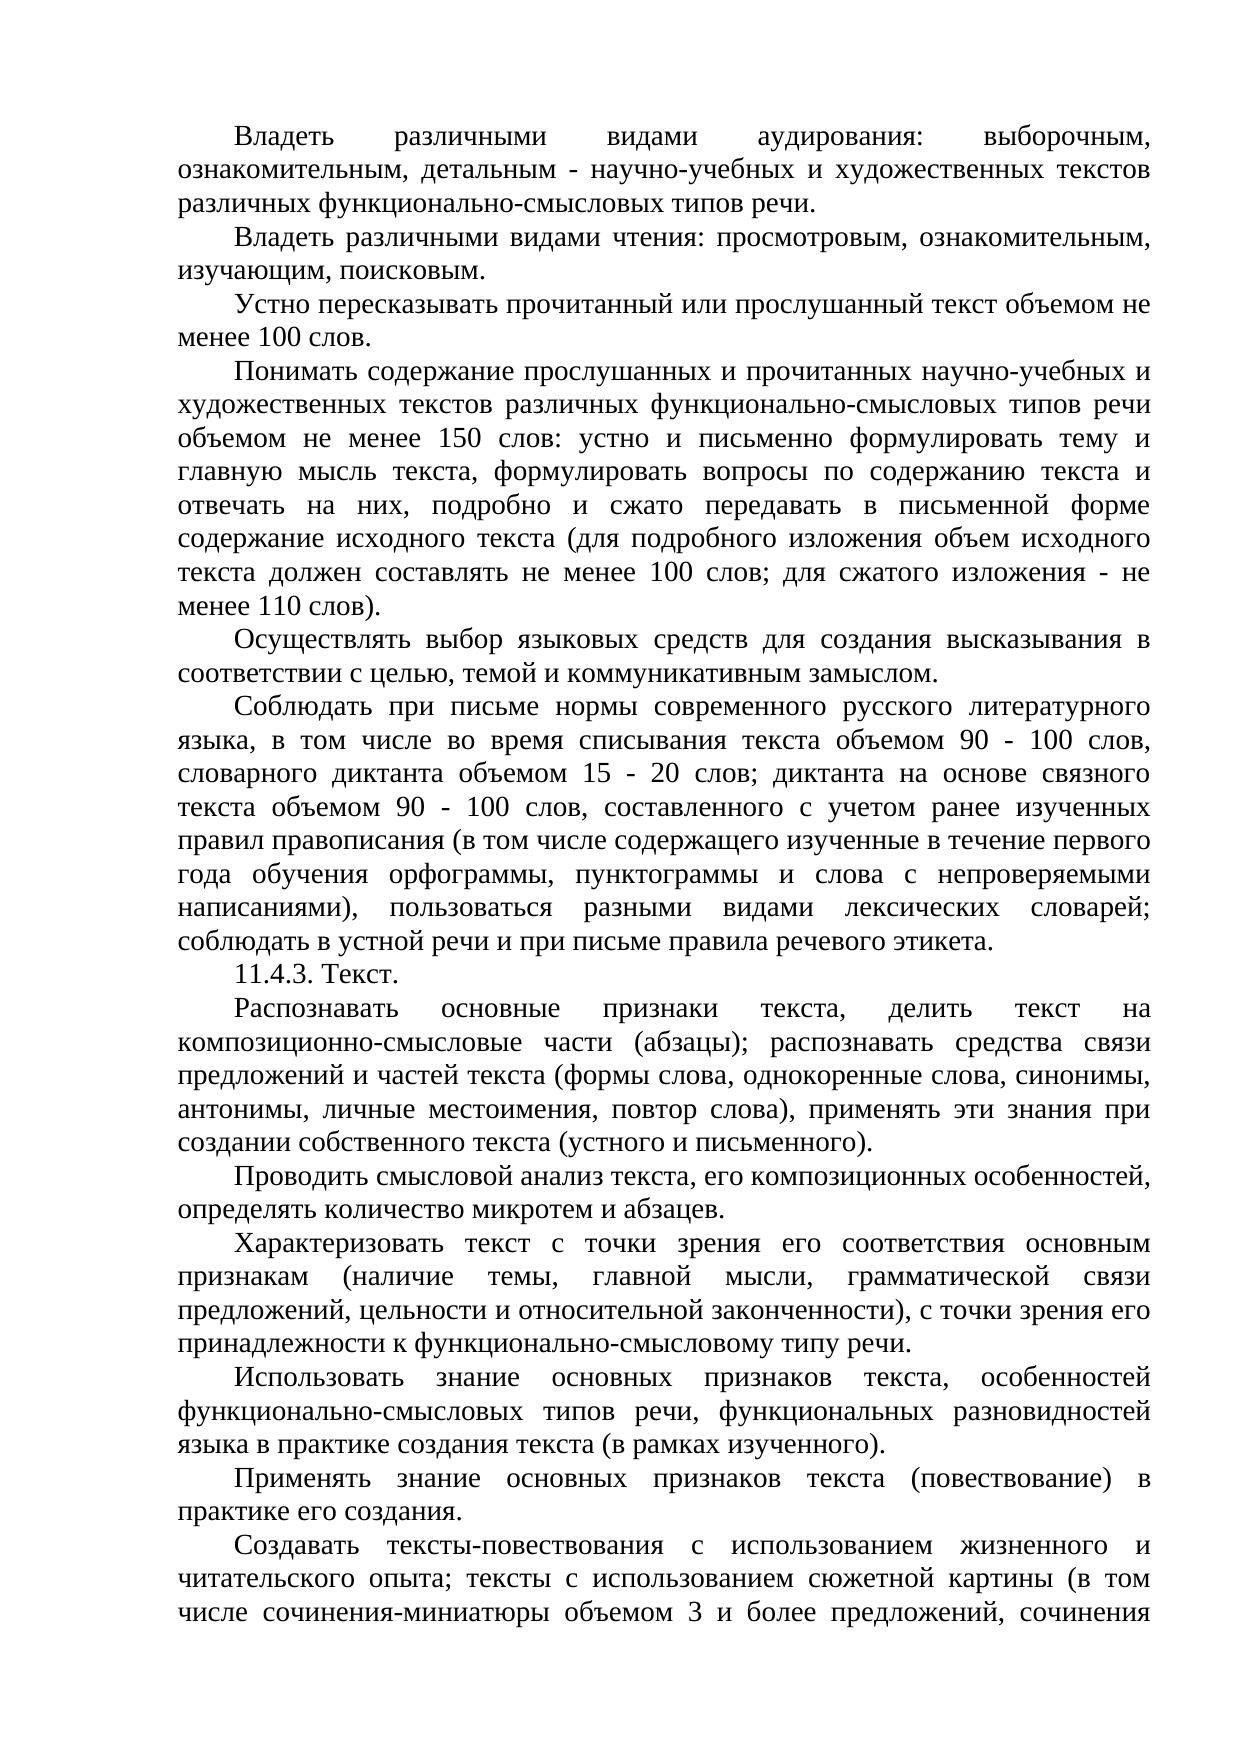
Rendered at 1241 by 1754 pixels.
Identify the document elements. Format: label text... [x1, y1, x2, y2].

text Распознавать основные признаки текста, делить текст на композиционно-смысловые части (абзацы); распознавать средства связи предложений и частей текста (формы слова, однокоренные слова, синонимы, антонимы, личные местоимения, повтор слова), применять эти знания при создании собственного текста (устного и письменного). [177, 990, 1152, 1158]
text Соблюдать при письме нормы современного русского литературного языка, в том числе во время списывания текста объемом 90 - 100 слов, словарного диктанта объемом 15 - 20 слов; диктанта на основе связного текста объемом 90 - 100 слов, составленного с учетом ранее изученных правил правописания (в том числе содержащего изученные в течение первого года обучения орфограммы, пунктограммы и слова с непроверяемыми написаниями), пользоваться разными видами лексических словарей; соблюдать в устной речи и при письме правила речевого этикета. [177, 688, 1152, 957]
text Владеть различными видами чтения: просмотровым, ознакомительным, изучающим, поисковым. [177, 219, 1152, 286]
text Применять знание основных признаков текста (повествование) в практике его создания. [177, 1460, 1152, 1527]
text Устно пересказывать прочитанный или прослушанный текст объемом не менее 100 слов. [177, 286, 1152, 353]
text Проводить смысловой анализ текста, его композиционных особенностей, определять количество микротем и абзацев. [177, 1158, 1152, 1225]
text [177, 1527, 1152, 1627]
text 11.4.3. Текст. [177, 957, 1152, 990]
text Владеть различными видами аудирования: выборочным, ознакомительным, детальным - научно-учебных и художественных текстов различных функционально-смысловых типов речи. [177, 118, 1152, 219]
text Осуществлять выбор языковых средств для создания высказывания в соответствии с целью, темой и коммуникативным замыслом. [177, 621, 1152, 688]
text Понимать содержание прослушанных и прочитанных научно-учебных и художественных текстов различных функционально-смысловых типов речи объемом не менее 150 слов: устно и письменно формулировать тему и главную мысль текста, формулировать вопросы по содержанию текста и отвечать на них, подробно и сжато передавать в письменной форме содержание исходного текста (для подробного изложения объем исходного текста должен составлять не менее 100 слов; для сжатого изложения - не менее 110 слов). [177, 353, 1152, 621]
text Использовать знание основных признаков текста, особенностей функционально-смысловых типов речи, функциональных разновидностей языка в практике создания текста (в рамках изученного). [177, 1359, 1152, 1460]
text Характеризовать текст с точки зрения его соответствия основным признакам (наличие темы, главной мысли, грамматической связи предложений, цельности и относительной законченности), с точки зрения его принадлежности к функционально-смысловому типу речи. [177, 1225, 1152, 1359]
